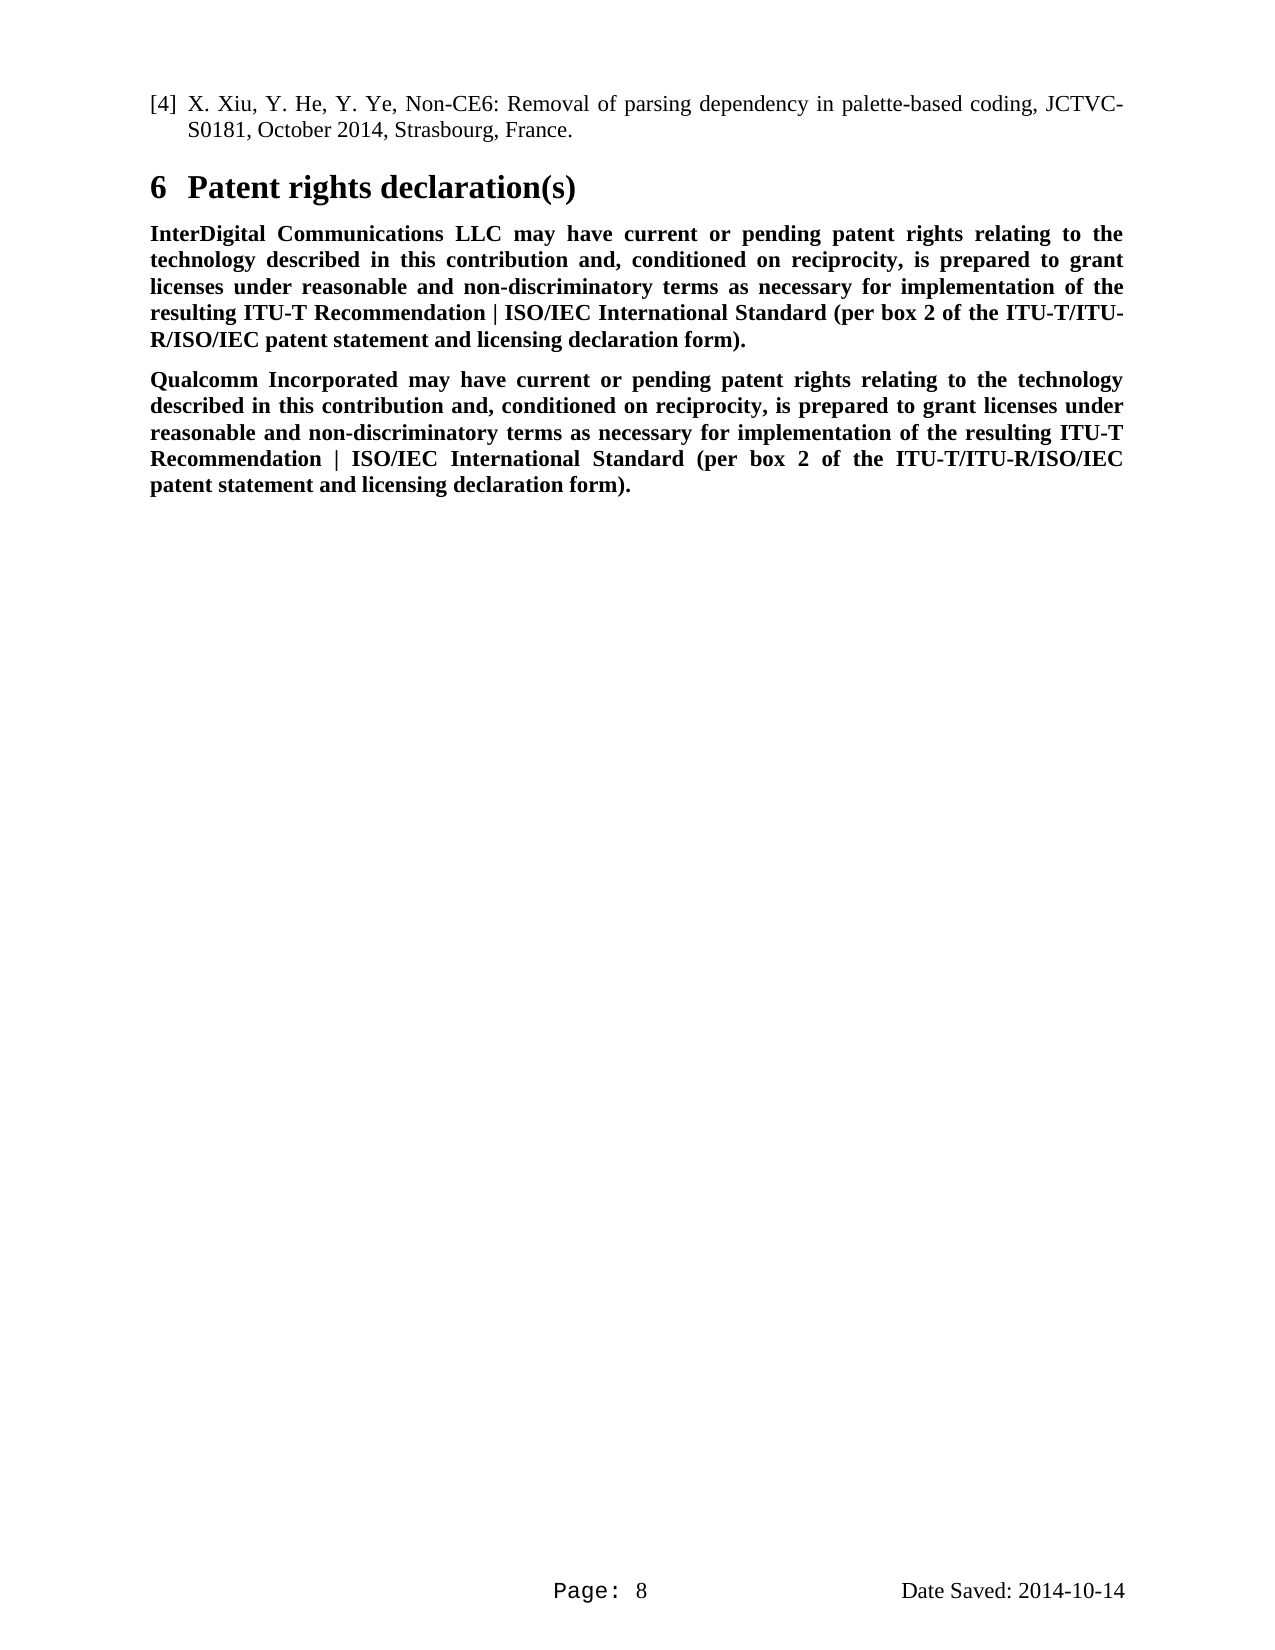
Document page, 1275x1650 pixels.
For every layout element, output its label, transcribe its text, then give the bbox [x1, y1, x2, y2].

list X. Xiu, Y. He, Y. Ye, Non-CE6: Removal of parsing dependency in palette-based coding, JCTVC-S0181, October 2014, Strasbourg, France. [150, 90, 1125, 143]
text Qualcomm Incorporated may have current or pending patent rights relating to the technology described in this contribution and, conditioned on reciprocity, is prepared to grant licenses under reasonable and non-discriminatory terms as necessary for implementation of the resulting ITU-T Recommendation | ISO/IEC International Standard (per box 2 of the ITU-T/ITU-R/ISO/IEC patent statement and licensing declaration form). [150, 366, 1125, 498]
subtitle Patent rights declaration(s) [150, 168, 1125, 206]
text InterDigital Communications LLC may have current or pending patent rights relating to the technology described in this contribution and, conditioned on reciprocity, is prepared to grant licenses under reasonable and non-discriminatory terms as necessary for implementation of the resulting ITU-T Recommendation | ISO/IEC International Standard (per box 2 of the ITU-T/ITU-R/ISO/IEC patent statement and licensing declaration form). [150, 220, 1125, 352]
